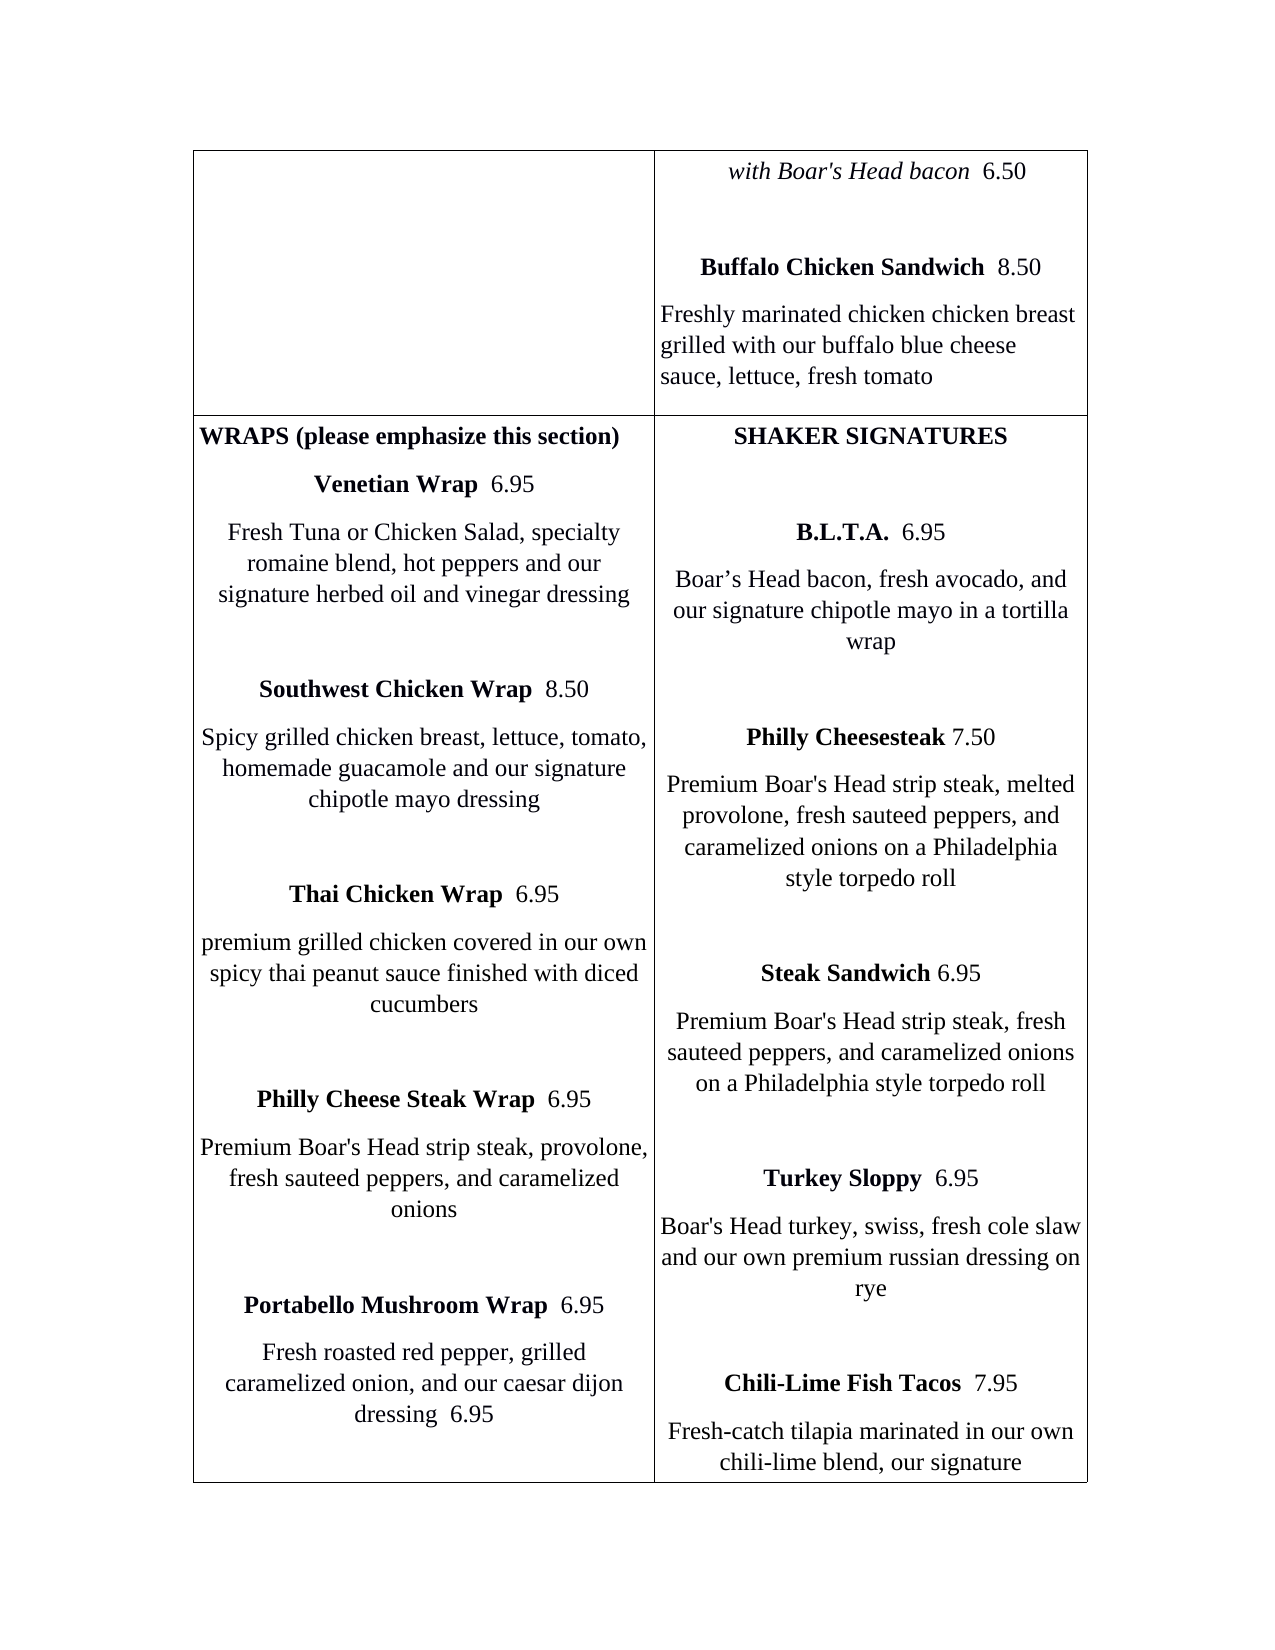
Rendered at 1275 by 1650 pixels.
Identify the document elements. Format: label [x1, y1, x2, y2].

table_header [194, 151, 654, 415]
table_header [655, 151, 1087, 415]
table_cell [194, 416, 654, 1482]
table_cell [655, 416, 1087, 1482]
